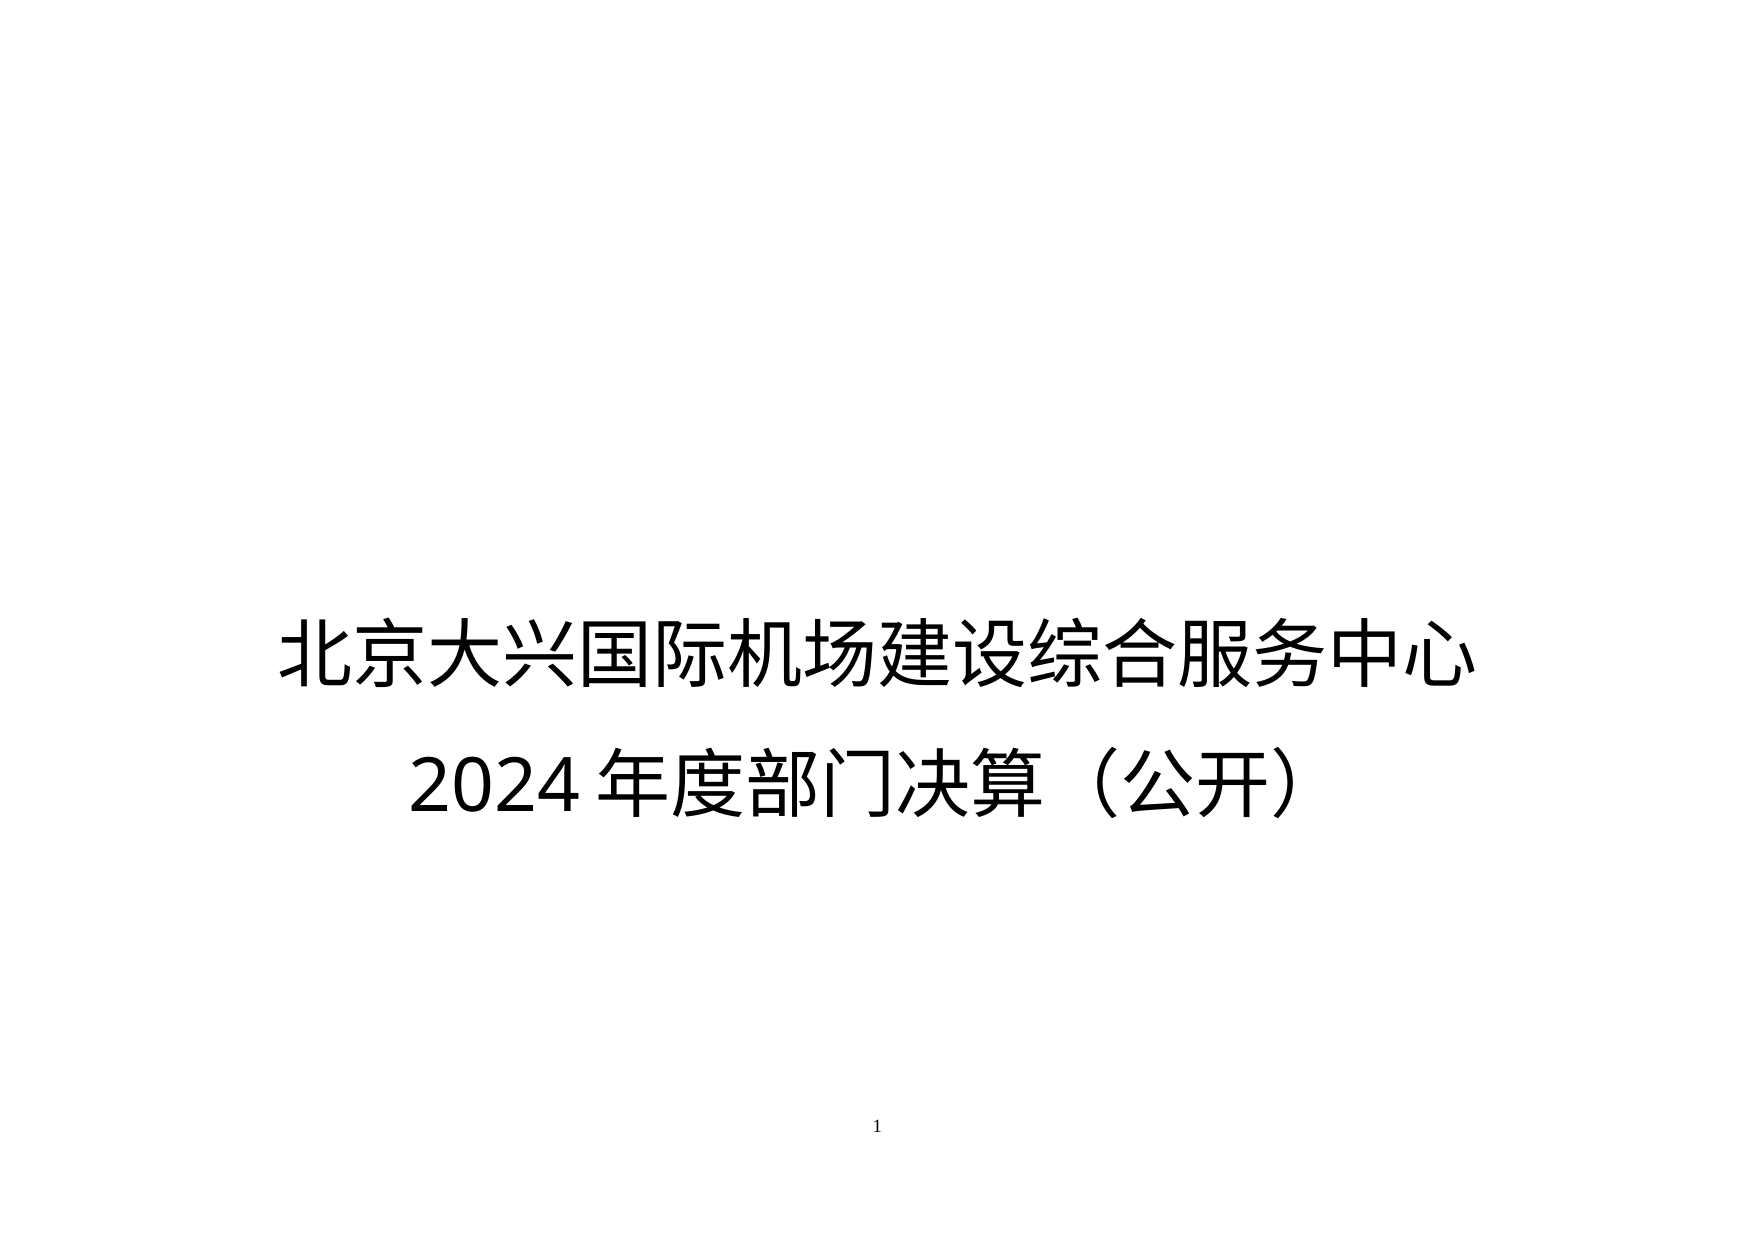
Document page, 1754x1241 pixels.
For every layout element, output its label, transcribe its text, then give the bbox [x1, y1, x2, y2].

text 北京大兴国际机场建设综合服务中心 [118, 584, 1636, 714]
text 2024年度部门决算（公开） [118, 714, 1636, 844]
